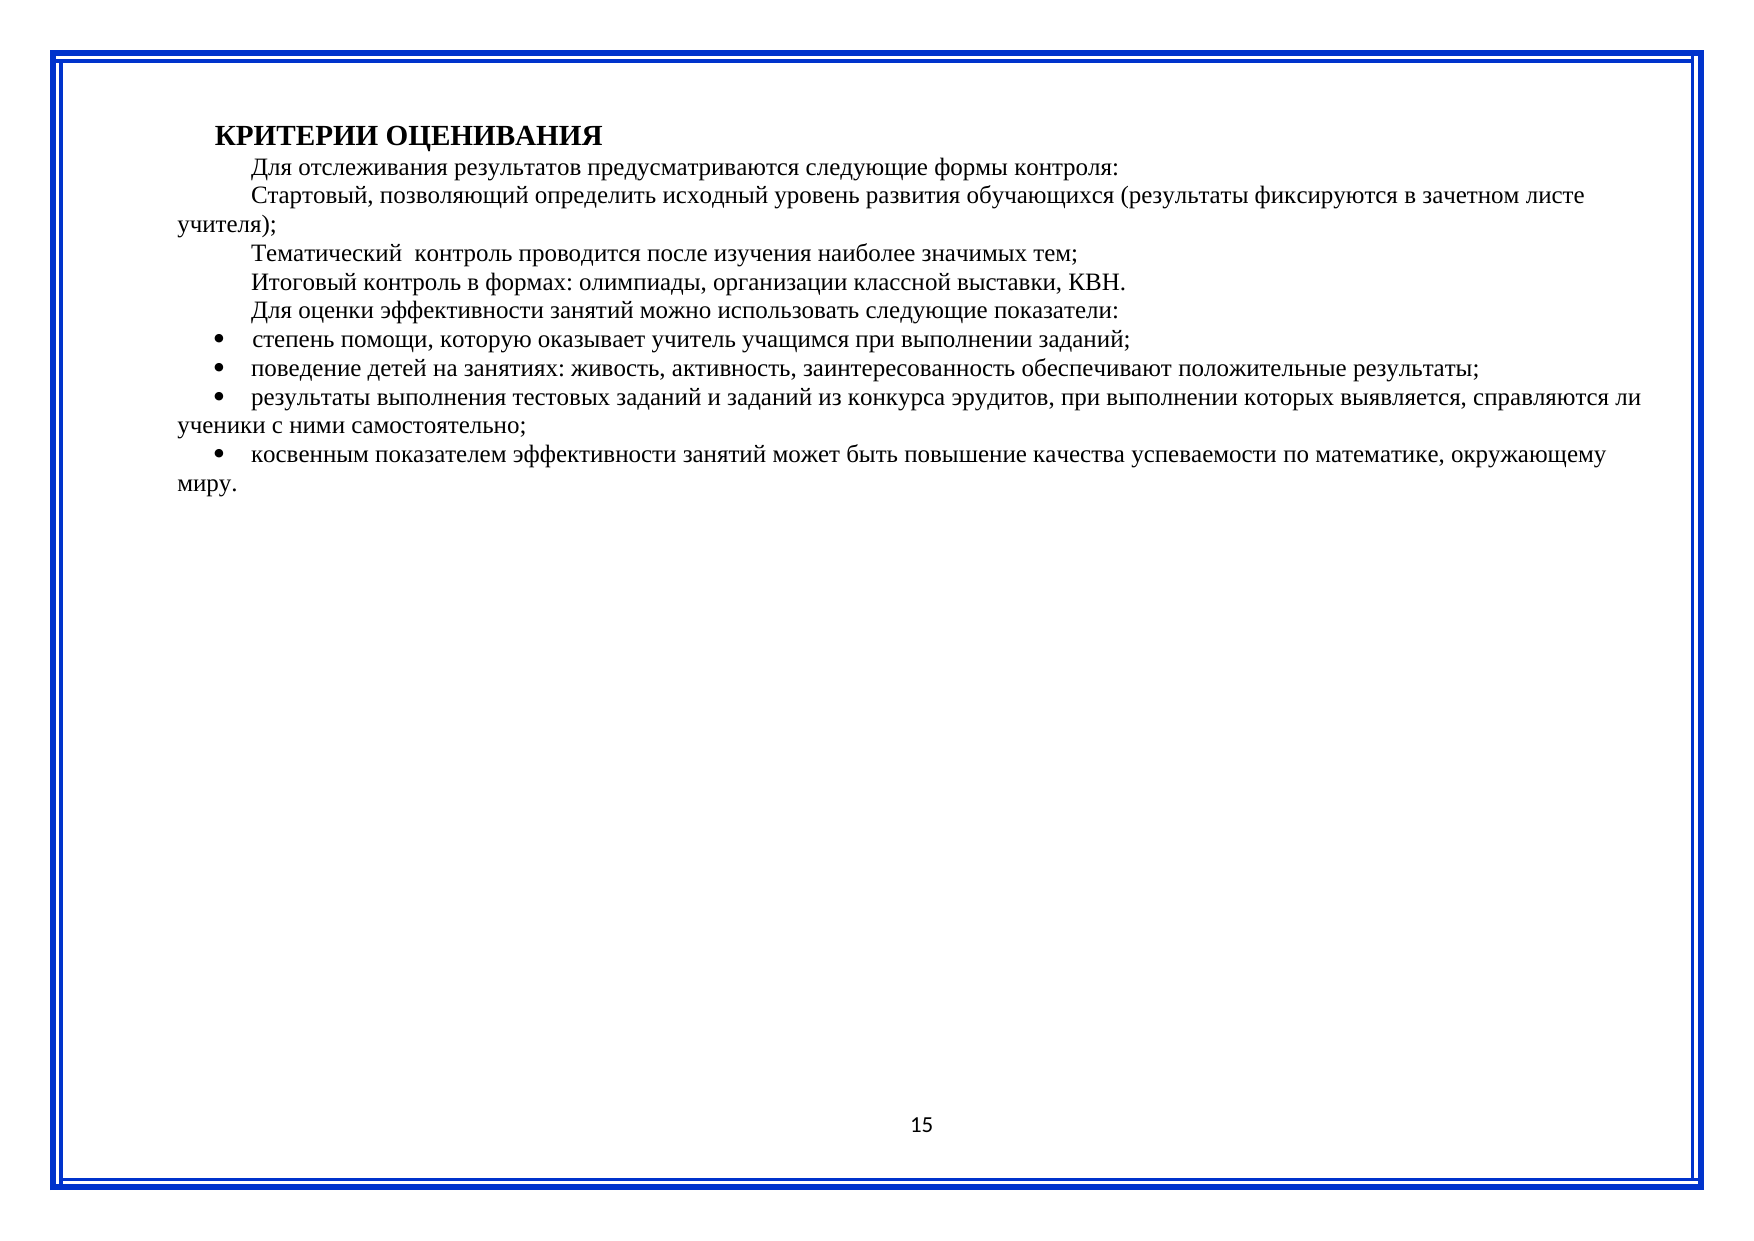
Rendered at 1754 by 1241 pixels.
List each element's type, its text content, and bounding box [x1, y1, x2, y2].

text Для отслеживания результатов предусматриваются следующие формы контроля: [177, 152, 1666, 180]
text Стартовый, позволяющий определить исходный уровень развития обучающихся (результаты фиксируются в зачетном листе учителя); [177, 180, 1666, 238]
list степень помощи, которую оказывает учитель учащимся при выполнении заданий; [214, 324, 1666, 353]
text Тематический контроль проводится после изучения наиболее значимых тем; [177, 238, 1666, 267]
text Итоговый контроль в формах: олимпиады, организации классной выставки, КВН. [177, 267, 1666, 295]
list поведение детей на занятиях: живость, активность, заинтересованность обеспечивают положительные результаты; [177, 353, 1666, 382]
list косвенным показателем эффективности занятий может быть повышение качества успеваемости по математике, окружающему миру. [177, 439, 1666, 497]
text КРИТЕРИИ ОЦЕНИВАНИЯ [214, 118, 1666, 152]
text Для оценки эффективности занятий можно использовать следующие показатели: [177, 295, 1666, 324]
list результаты выполнения тестовых заданий и заданий из конкурса эрудитов, при выполнении которых выявляется, справляются ли ученики с ними самостоятельно; [177, 382, 1666, 439]
